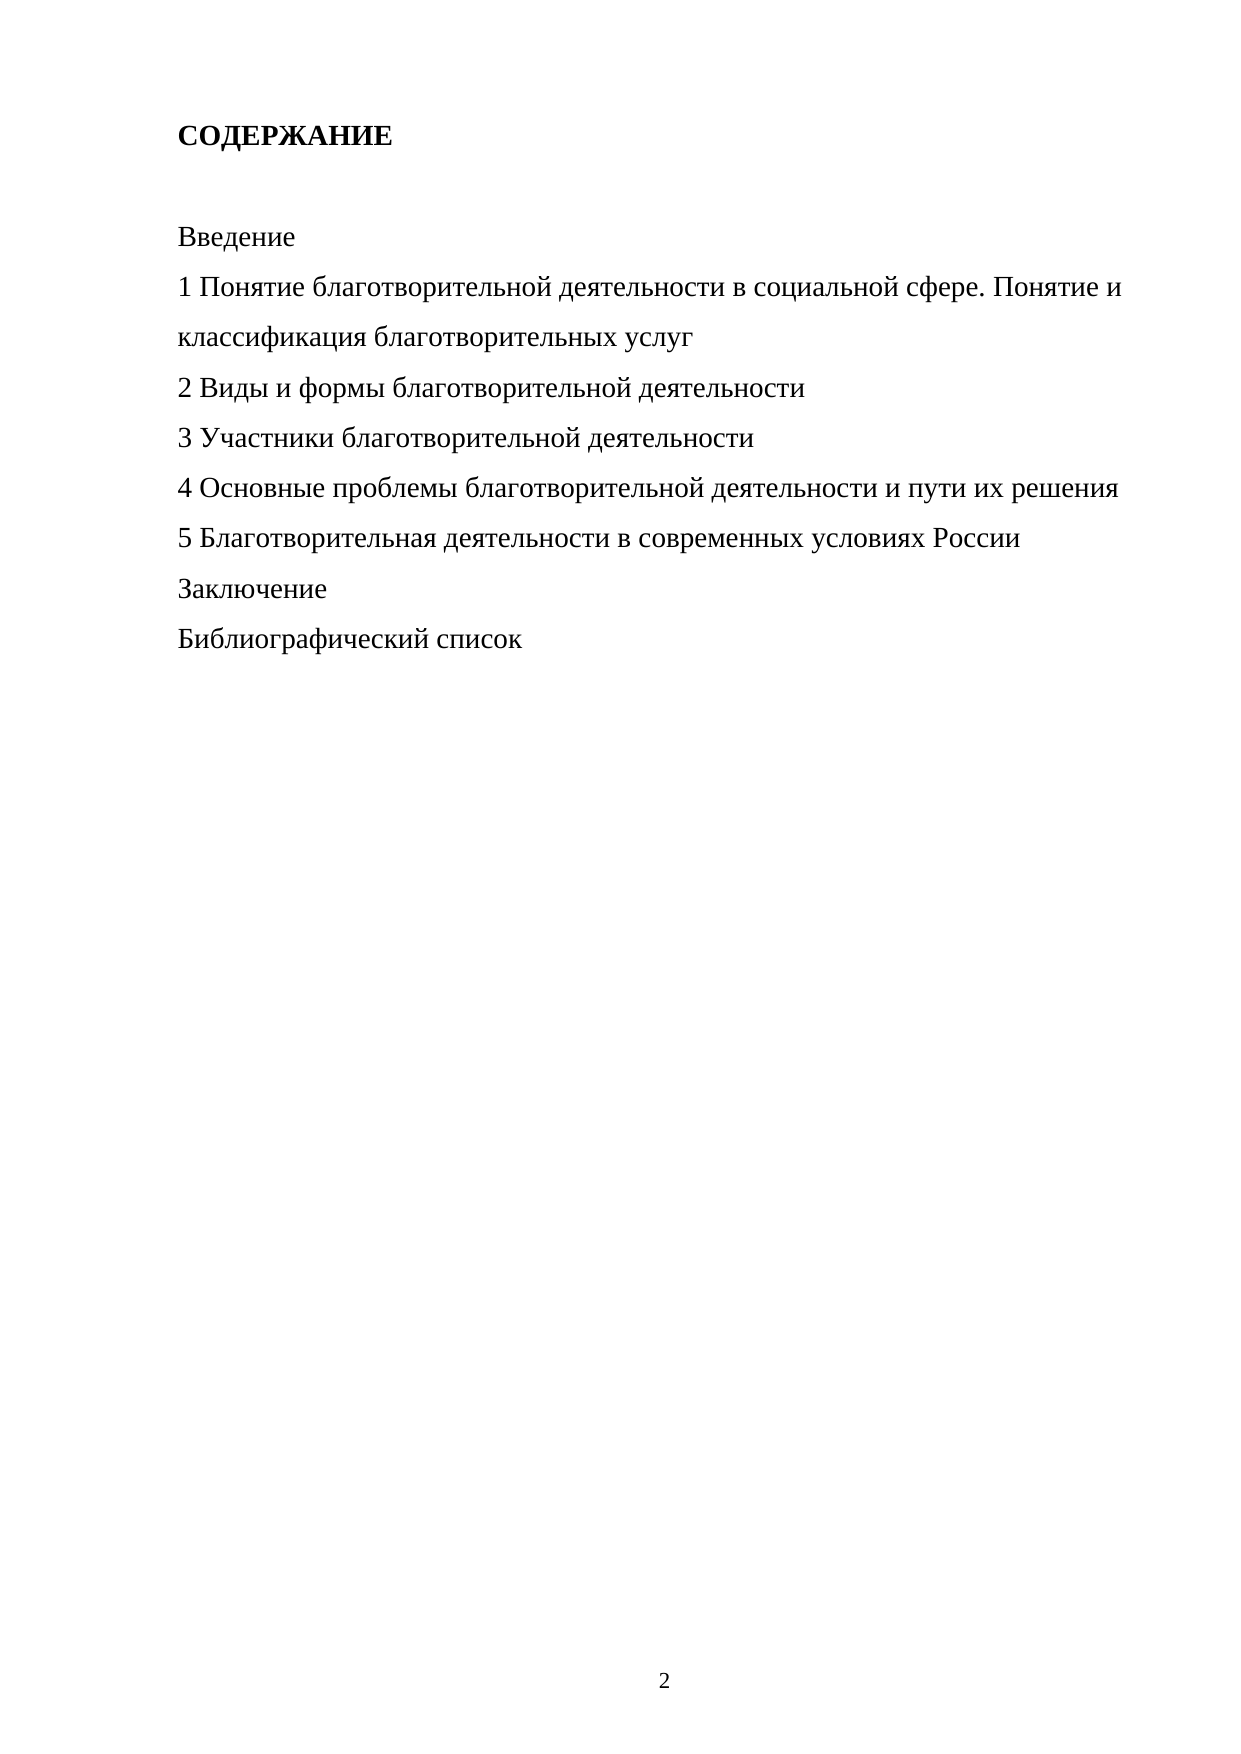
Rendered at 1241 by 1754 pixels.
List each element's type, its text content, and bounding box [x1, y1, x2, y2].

text 4 Основные проблемы благотворительной деятельности и пути их решения [177, 470, 1152, 504]
text 5 Благотворительная деятельности в современных условиях России [177, 521, 1152, 554]
text 2 Виды и формы благотворительной деятельности [177, 370, 1152, 403]
text Библиографический список [177, 621, 1152, 655]
text 3 Участники благотворительной деятельности [177, 420, 1152, 453]
text Введение [177, 219, 1152, 252]
text СОДЕРЖАНИЕ [177, 118, 1152, 152]
text 1 Понятие благотворительной деятельности в социальной сфере. Понятие и классификация благотворительных услуг [177, 269, 1152, 353]
text Заключение [177, 571, 1152, 604]
